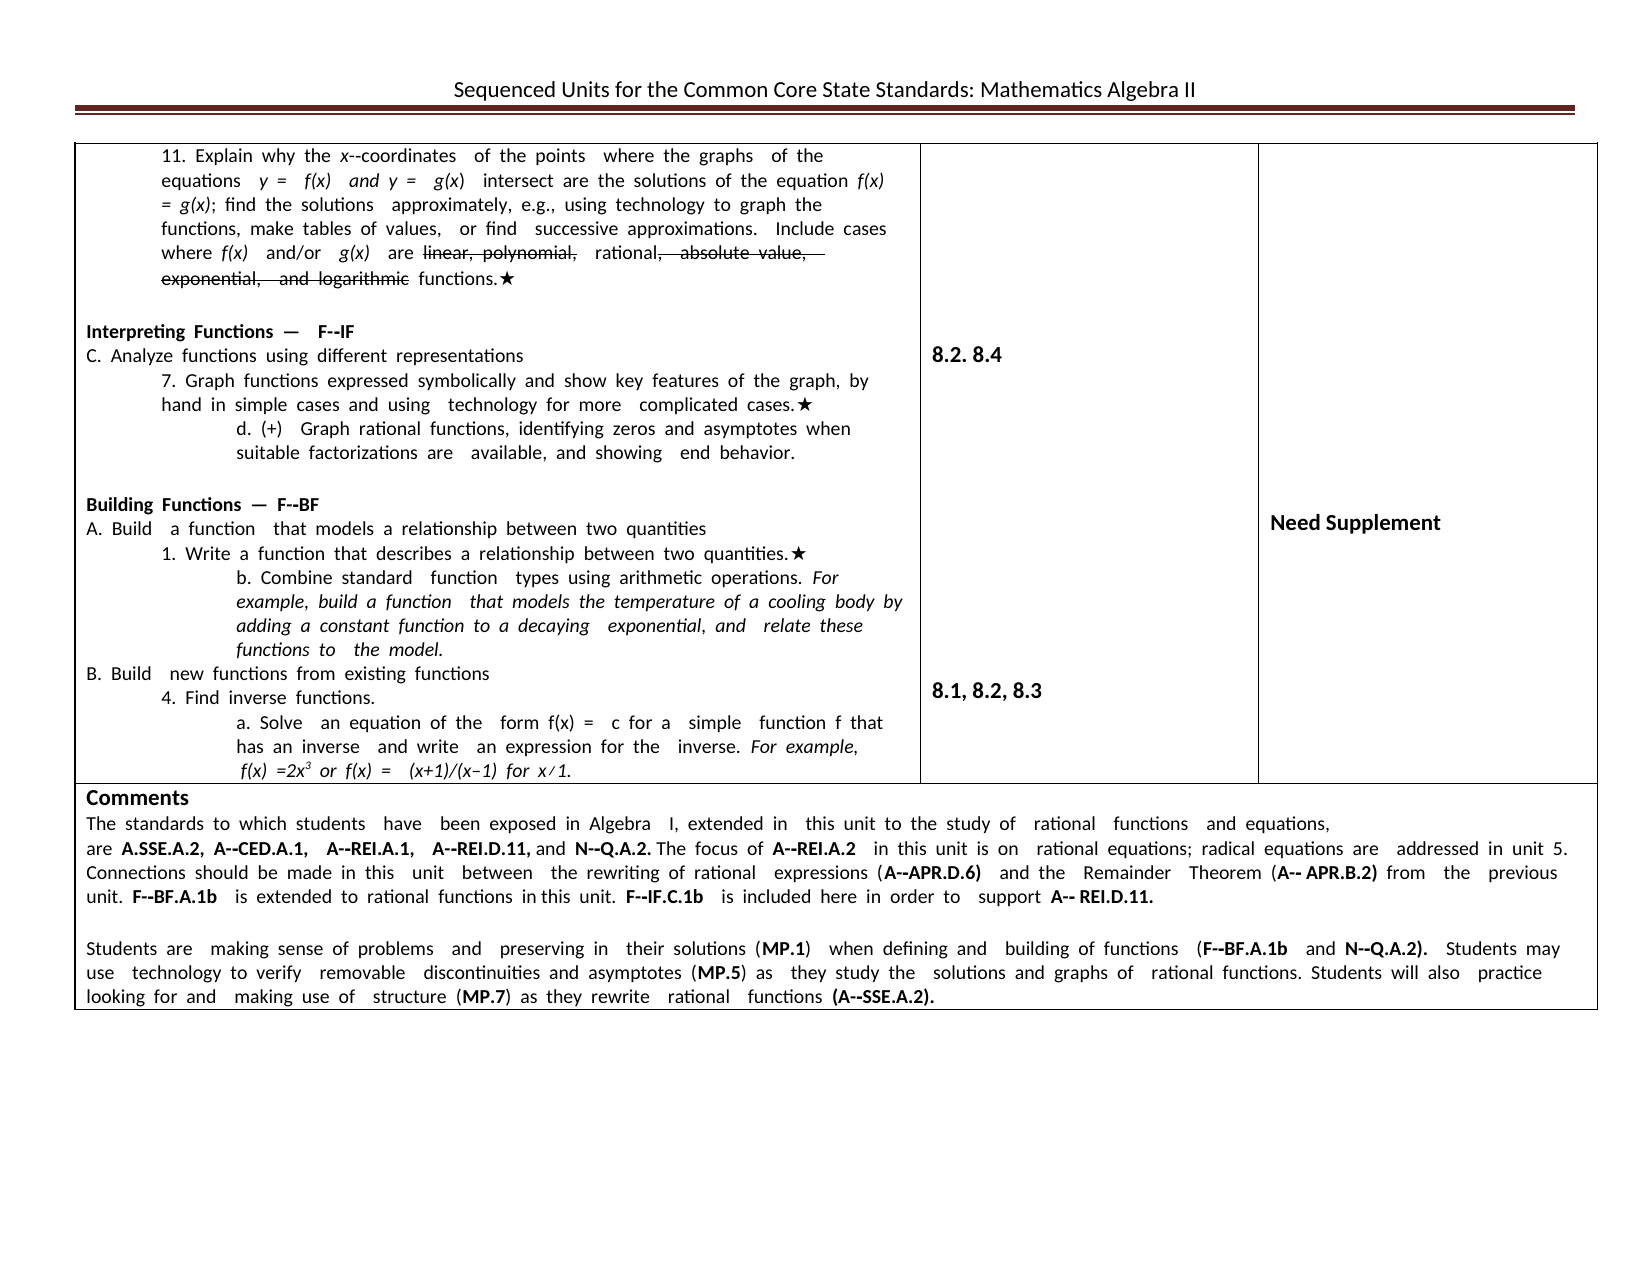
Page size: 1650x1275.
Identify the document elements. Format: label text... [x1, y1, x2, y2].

table_cell Comments The standards to which students have been exposed in Algebra I, extended in this unit to the study of rational functions and equations, are A.SSE.A.2, A-­‐CED.A.1, A-­‐REI.A.1, A-­‐REI.D.11, and N-­‐Q.A.2. The focus of A-­‐REI.A.2 in this unit is on rational equations; radical equations are addressed in unit 5. Connections should be made in this unit between the rewriting of rational expressions (A-­‐APR.D.6) and the Remainder Theorem (A-­‐ APR.B.2) from the previous unit. F-­‐BF.A.1b is extended to rational functions in this unit. F-­‐IF.C.1b is included here in order to support A-­‐ REI.D.11. Students are making sense of problems and preserving in their solutions (MP.1) when defining and building of functions (F-­‐BF.A.1b and N-­‐Q.A.2). Students may use technology to verify removable discontinuities and asymptotes (MP.5) as they study the solutions and graphs of rational functions. Students will also practice looking for and making use of structure (MP.7) as they rewrite rational functions (A-­‐SSE.A.2). [76, 784, 1597, 1009]
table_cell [76, 144, 920, 782]
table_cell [921, 144, 1258, 782]
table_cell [1259, 144, 1597, 782]
